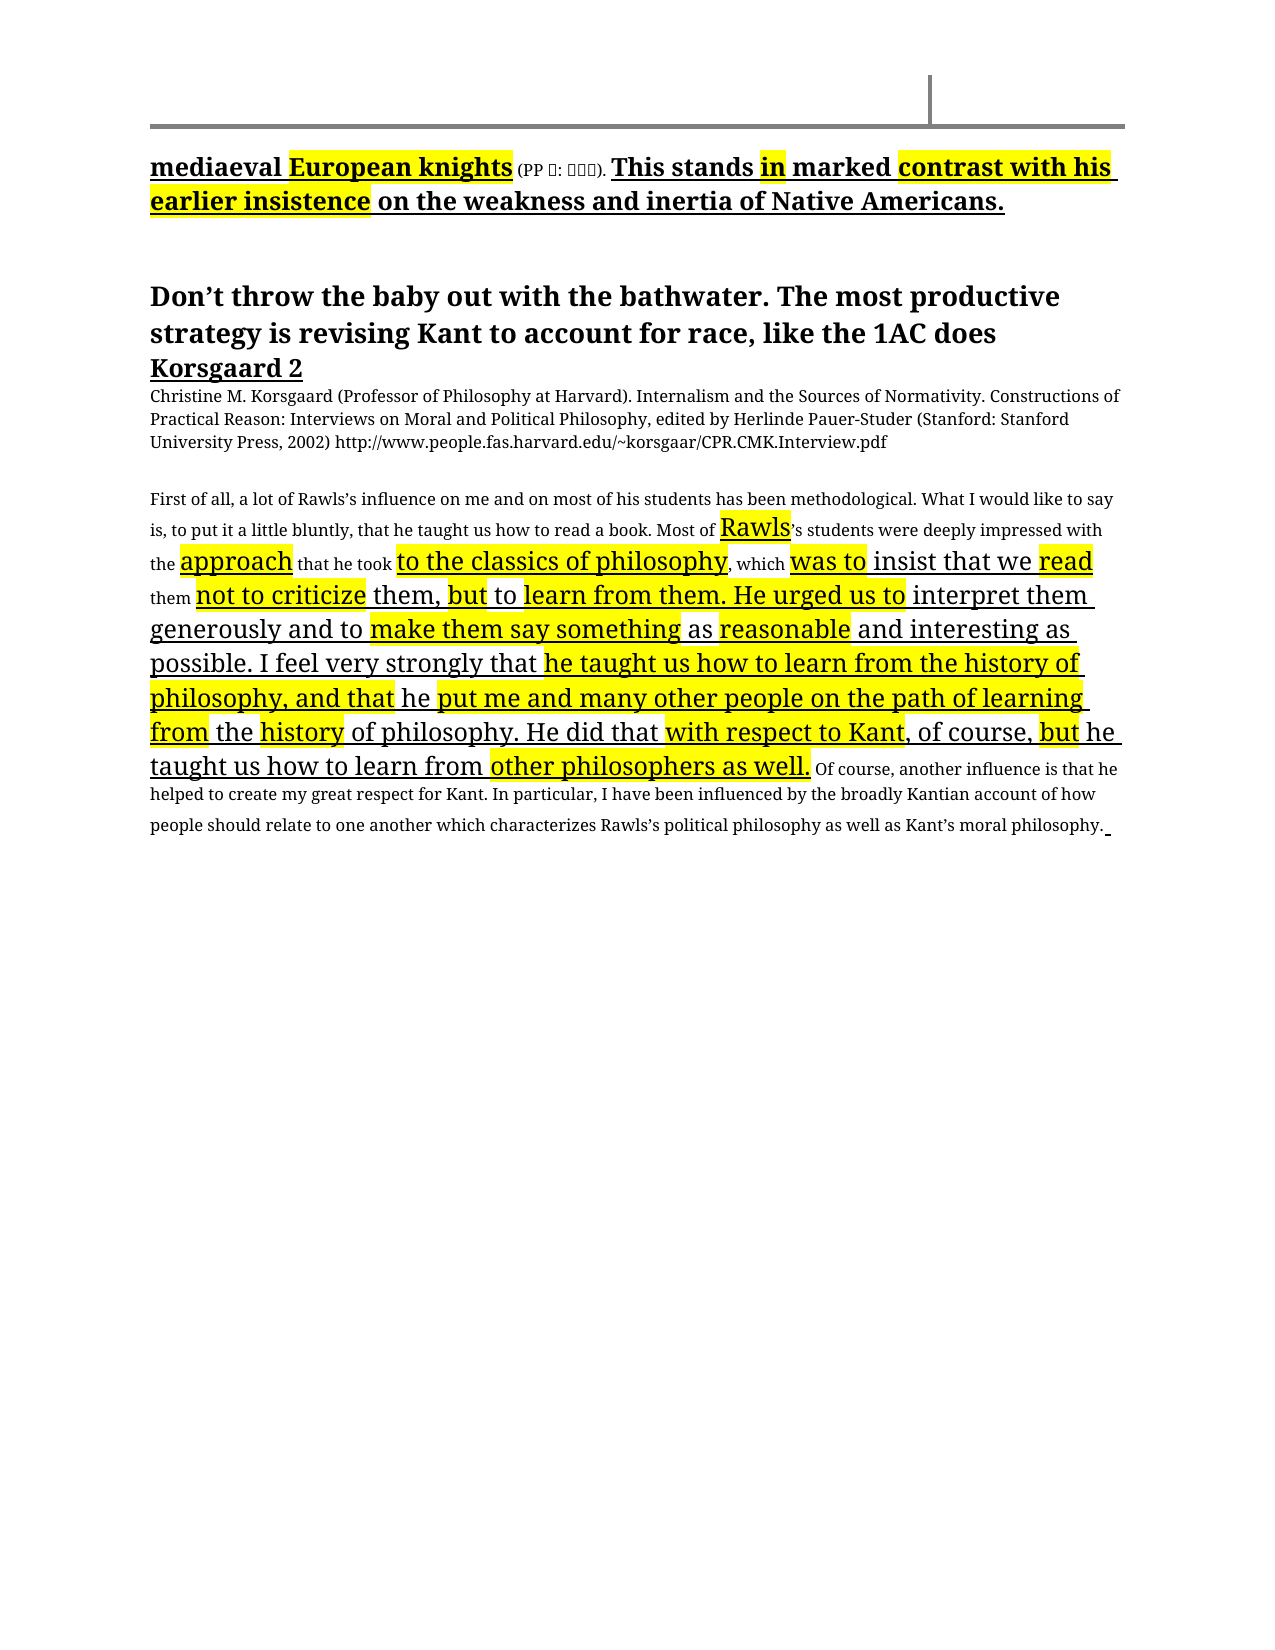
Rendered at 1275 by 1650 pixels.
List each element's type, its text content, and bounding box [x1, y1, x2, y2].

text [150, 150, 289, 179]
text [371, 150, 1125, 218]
text First of all, a lot of Rawls’s inﬂuence on me and on most of his students has been methodological. What I would like to say is, to put it a little bluntly, that he taught us how to read a book. Most of Rawls’s students were deeply impressed with the approach that he took to the classics of philosophy, which was to insist that we read them not to criticize them, but to learn from them. He urged us to interpret them generously and to make them say something as reasonable and interesting as possible. I feel very strongly that he taught us how to learn from the history of philosophy, and that he put me and many other people on the path of learning from the history of philosophy. He did that with respect to Kant, of course, but he taught us how to learn from other philosophers as well. Of course, another influence is that he helped to create my great respect for Kant. In particular, I have been influenced by the broadly Kantian account of how people should relate to one another which characterizes Rawls’s political philosophy as well as Kant’s moral philosophy. [150, 487, 1125, 839]
text Korsgaard 2 [150, 351, 1125, 385]
text Don’t throw the baby out with the bathwater. The most productive strategy is revising Kant to account for race, like the 1AC does [150, 277, 1125, 351]
text Christine M. Korsgaard (Professor of Philosophy at Harvard). Internalism and the Sources of Normativity. Constructions of Practical Reason: Interviews on Moral and Political Philosophy, edited by Herlinde Pauer-Studer (Stanford: Stanford University Press, 2002) http://www.people.fas.harvard.edu/~korsgaar/CPR.CMK.Interview.pdf [150, 385, 1125, 453]
